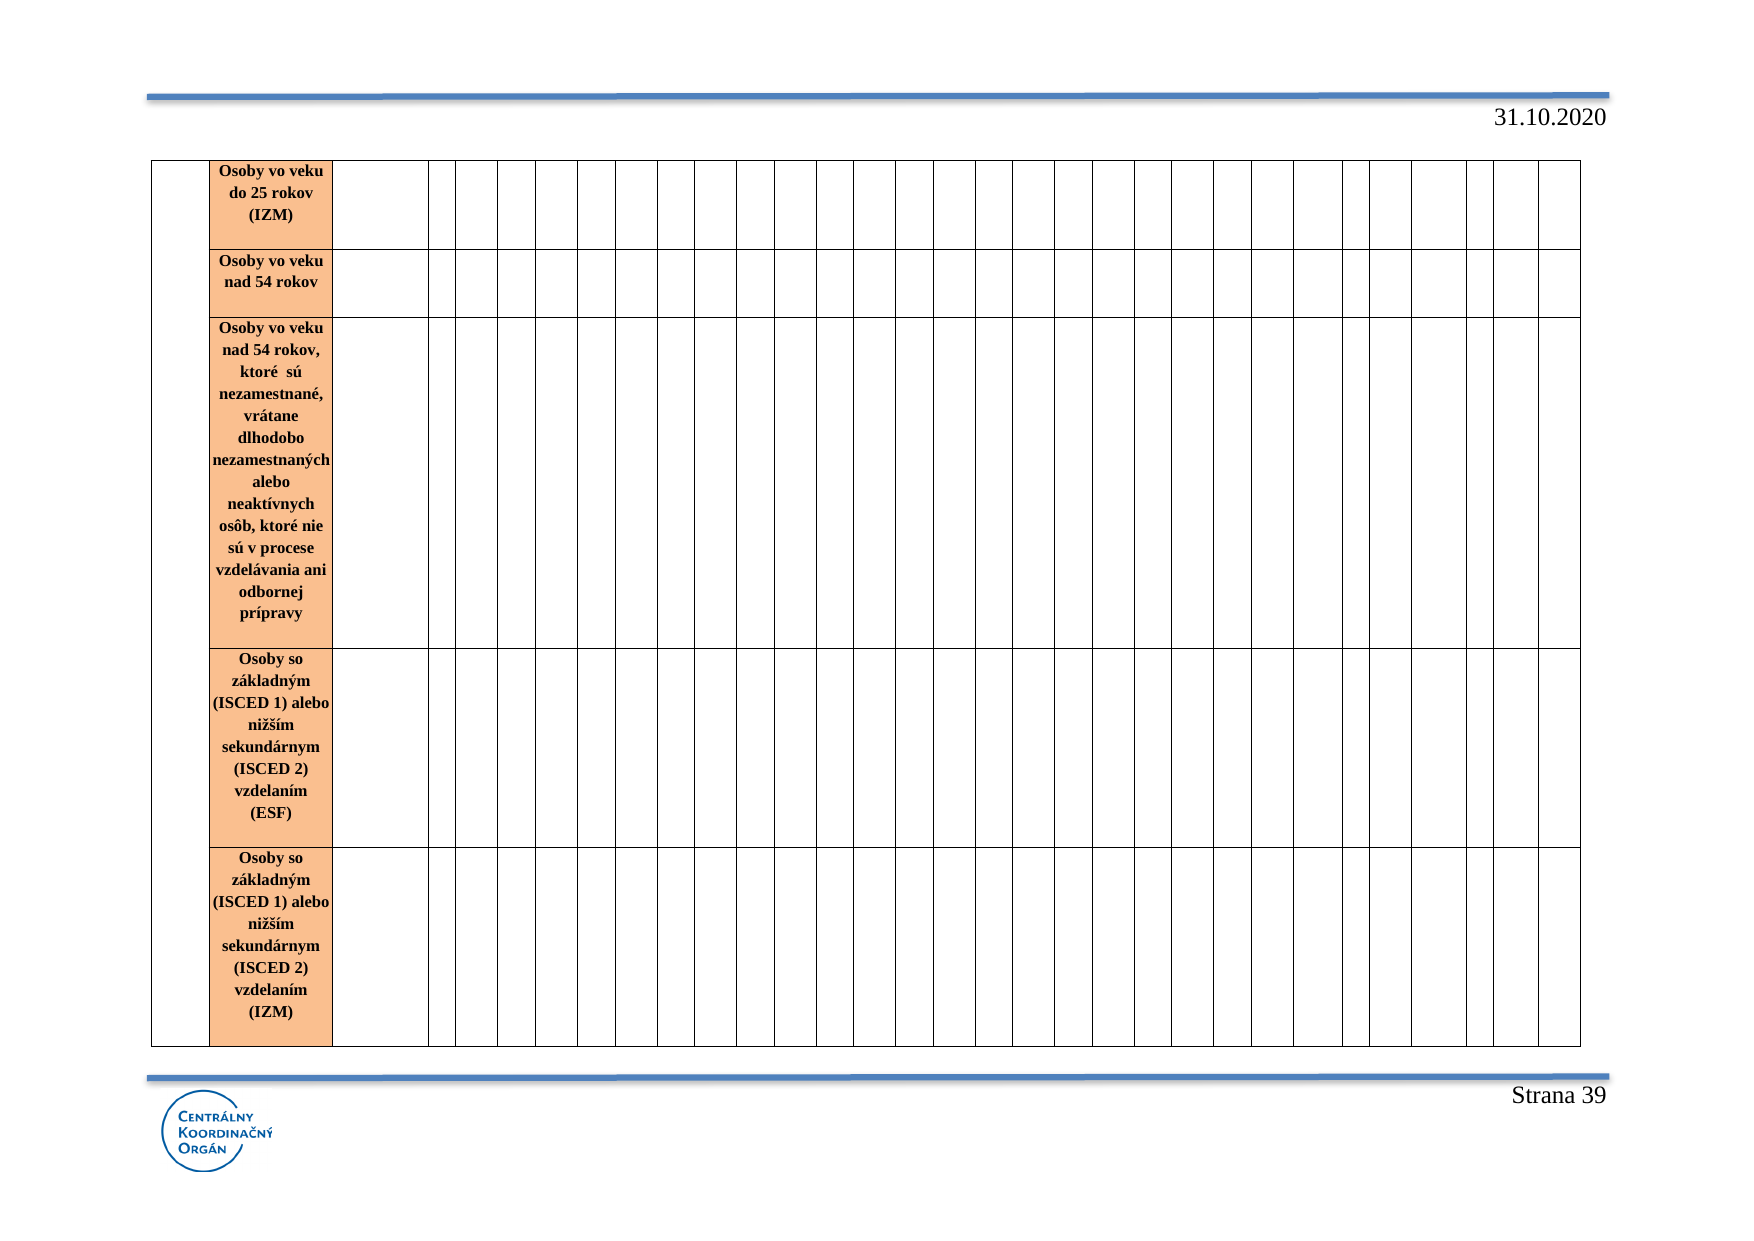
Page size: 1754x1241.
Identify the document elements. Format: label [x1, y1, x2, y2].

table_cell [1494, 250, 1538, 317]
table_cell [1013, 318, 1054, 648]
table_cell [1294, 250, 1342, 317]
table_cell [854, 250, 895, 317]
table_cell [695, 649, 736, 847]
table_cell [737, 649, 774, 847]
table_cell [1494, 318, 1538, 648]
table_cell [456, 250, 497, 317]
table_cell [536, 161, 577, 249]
picture [159, 1088, 272, 1171]
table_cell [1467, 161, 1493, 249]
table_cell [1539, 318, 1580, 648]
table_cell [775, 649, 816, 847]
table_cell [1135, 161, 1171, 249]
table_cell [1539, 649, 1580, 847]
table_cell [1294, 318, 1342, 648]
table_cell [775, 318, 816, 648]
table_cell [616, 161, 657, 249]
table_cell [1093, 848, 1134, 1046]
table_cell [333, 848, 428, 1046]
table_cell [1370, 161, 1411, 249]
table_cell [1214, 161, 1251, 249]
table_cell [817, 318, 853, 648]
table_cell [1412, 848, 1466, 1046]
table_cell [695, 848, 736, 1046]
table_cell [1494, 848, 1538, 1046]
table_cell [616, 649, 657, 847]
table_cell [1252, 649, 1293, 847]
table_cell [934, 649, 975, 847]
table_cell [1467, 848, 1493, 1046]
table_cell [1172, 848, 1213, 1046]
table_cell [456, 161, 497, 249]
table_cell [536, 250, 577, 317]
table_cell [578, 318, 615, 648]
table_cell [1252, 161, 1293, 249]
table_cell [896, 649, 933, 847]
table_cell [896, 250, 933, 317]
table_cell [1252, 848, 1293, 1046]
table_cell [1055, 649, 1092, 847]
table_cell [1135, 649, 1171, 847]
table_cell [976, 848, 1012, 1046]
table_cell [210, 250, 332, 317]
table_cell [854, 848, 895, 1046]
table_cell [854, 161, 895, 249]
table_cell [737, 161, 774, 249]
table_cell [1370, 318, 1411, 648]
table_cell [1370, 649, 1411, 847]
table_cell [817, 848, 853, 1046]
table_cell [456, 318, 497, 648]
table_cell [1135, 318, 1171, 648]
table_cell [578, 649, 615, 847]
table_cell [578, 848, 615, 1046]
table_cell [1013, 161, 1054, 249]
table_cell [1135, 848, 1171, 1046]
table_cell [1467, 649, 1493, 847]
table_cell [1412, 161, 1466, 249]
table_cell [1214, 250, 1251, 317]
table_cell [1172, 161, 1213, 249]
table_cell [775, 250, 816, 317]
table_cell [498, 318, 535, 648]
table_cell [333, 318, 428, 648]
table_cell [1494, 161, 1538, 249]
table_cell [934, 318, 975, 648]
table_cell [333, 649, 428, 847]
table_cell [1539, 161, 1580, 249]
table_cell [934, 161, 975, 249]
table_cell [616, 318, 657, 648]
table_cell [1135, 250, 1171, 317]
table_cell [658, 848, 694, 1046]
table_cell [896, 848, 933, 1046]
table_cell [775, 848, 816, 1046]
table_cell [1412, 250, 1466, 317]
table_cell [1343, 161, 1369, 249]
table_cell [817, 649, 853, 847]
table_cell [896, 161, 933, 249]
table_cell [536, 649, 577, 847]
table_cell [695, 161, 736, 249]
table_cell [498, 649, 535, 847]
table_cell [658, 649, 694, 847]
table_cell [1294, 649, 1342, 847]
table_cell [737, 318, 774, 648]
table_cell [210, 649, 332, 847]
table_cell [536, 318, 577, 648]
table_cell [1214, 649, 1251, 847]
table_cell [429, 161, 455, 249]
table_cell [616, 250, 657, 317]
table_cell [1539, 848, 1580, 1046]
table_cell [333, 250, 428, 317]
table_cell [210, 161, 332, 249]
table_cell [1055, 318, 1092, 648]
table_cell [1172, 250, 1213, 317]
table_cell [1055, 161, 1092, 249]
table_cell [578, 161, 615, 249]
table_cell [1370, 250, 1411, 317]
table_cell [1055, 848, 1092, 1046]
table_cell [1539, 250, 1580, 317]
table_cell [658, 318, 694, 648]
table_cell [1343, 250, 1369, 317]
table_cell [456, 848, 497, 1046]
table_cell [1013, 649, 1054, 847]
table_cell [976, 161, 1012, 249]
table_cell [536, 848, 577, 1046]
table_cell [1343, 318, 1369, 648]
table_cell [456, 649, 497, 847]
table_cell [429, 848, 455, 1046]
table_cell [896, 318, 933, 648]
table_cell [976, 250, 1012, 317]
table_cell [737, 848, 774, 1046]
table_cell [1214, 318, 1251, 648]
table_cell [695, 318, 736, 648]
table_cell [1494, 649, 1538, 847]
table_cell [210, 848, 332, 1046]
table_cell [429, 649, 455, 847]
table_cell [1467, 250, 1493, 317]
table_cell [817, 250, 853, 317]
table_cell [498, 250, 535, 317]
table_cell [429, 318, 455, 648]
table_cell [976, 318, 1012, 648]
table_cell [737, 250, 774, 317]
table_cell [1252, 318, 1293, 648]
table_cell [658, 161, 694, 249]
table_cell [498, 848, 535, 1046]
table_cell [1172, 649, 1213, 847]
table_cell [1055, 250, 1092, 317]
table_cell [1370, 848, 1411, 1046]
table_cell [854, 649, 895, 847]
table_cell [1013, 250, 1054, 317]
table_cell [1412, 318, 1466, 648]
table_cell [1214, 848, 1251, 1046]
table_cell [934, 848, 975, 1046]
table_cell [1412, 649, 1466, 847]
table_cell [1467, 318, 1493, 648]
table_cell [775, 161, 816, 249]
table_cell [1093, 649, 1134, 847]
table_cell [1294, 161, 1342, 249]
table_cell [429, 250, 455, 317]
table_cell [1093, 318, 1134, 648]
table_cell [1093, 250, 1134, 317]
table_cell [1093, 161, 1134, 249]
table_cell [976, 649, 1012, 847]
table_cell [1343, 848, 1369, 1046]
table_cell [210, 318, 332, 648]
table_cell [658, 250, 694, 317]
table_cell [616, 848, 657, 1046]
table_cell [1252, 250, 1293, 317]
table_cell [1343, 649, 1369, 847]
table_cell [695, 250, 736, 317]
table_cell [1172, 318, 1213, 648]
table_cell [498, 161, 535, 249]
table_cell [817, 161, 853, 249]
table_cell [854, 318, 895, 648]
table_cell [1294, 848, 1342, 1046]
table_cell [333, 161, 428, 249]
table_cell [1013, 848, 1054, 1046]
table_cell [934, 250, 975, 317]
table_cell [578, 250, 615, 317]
